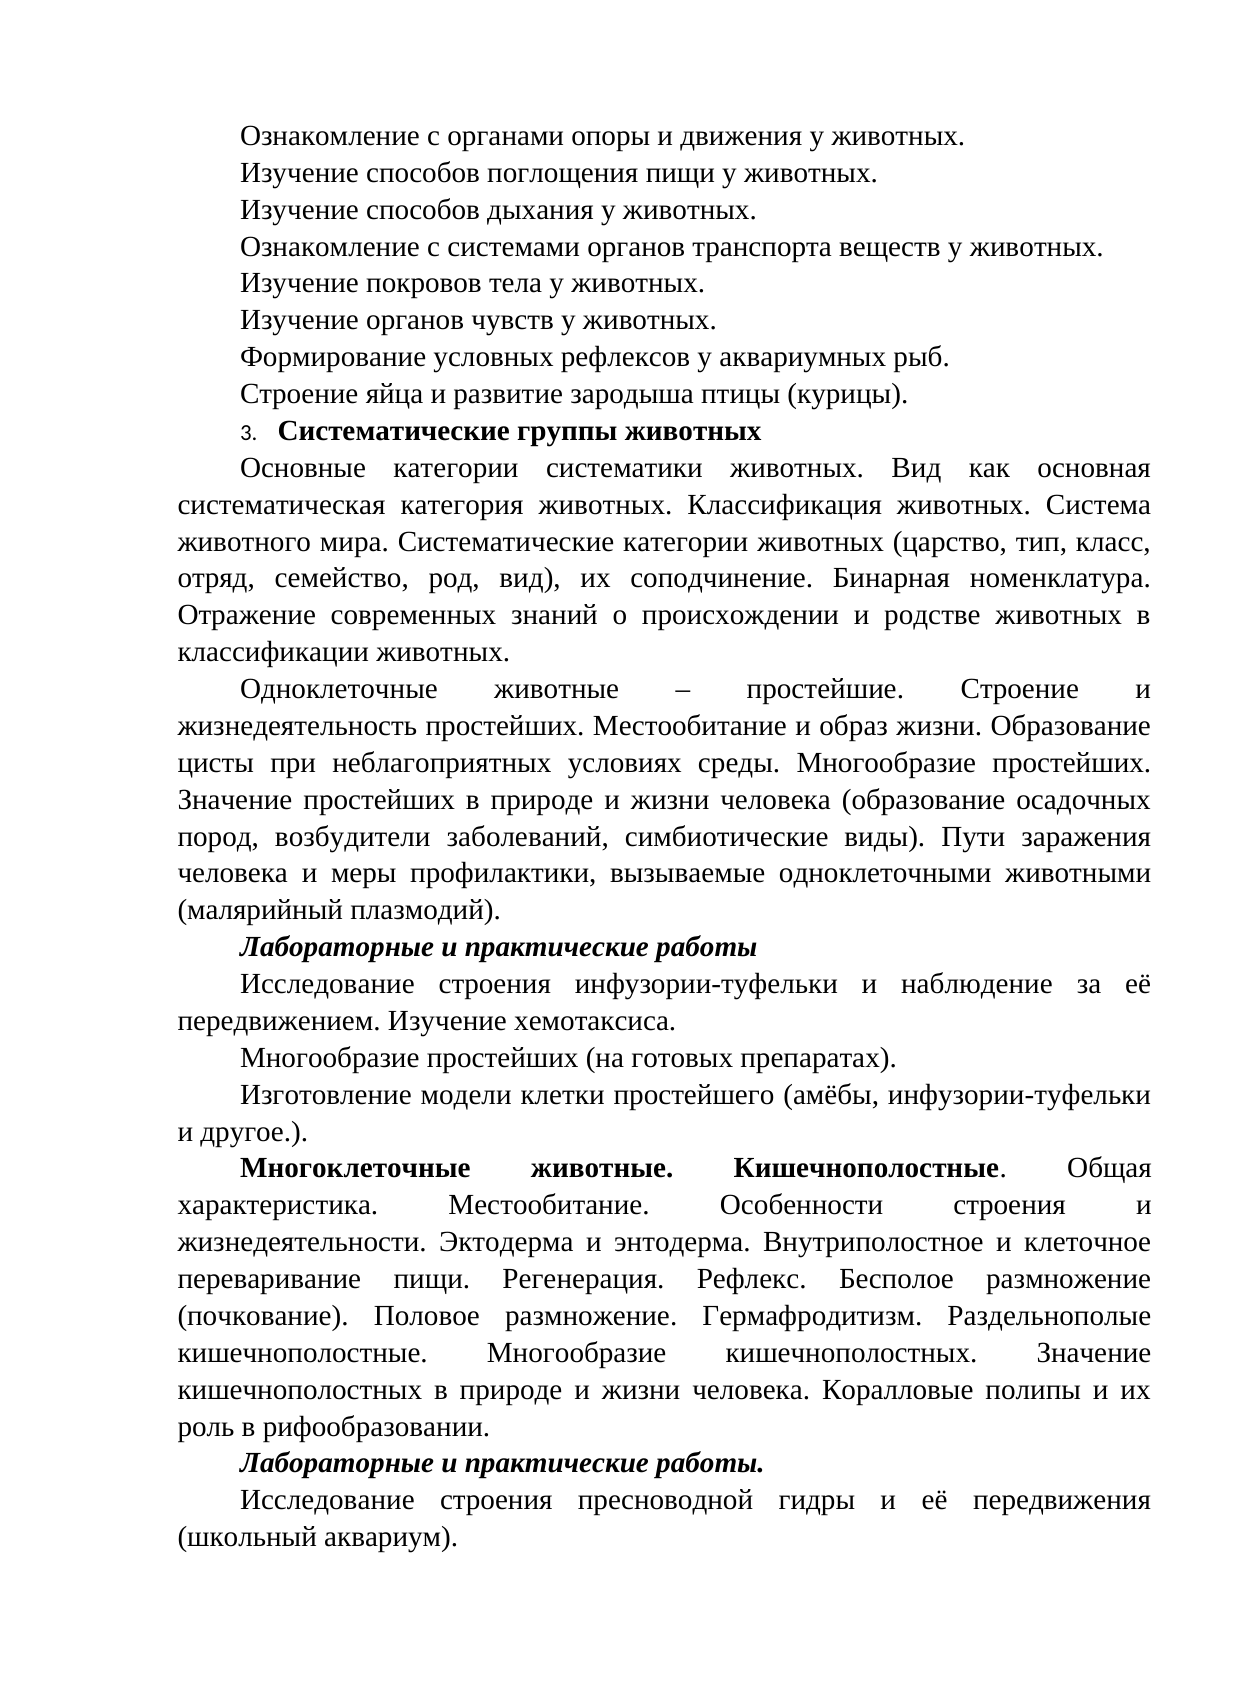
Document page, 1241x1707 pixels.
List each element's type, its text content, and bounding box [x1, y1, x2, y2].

text Исследование строения пресноводной гидры и её передвижения (школьный аквариум). [177, 1482, 1152, 1553]
text Строение яйца и развитие зародыша птицы (курицы). [177, 376, 1152, 410]
text Одноклеточные животные – простейшие. Строение и жизнедеятельность простейших. Местообитание и образ жизни. Образование цисты при неблагоприятных условиях среды. Многообразие простейших. Значение простейших в природе и жизни человека (образование осадочных пород, возбудители заболеваний, симбиотические виды). Пути заражения человека и меры профилактики, вызываемые одноклеточными животными (малярийный плазмодий). [177, 671, 1152, 926]
text Изучение способов поглощения пищи у животных. [177, 155, 1152, 188]
text Лабораторные и практические работы [177, 929, 1152, 963]
text Ознакомление с органами опоры и движения у животных. [177, 118, 1152, 152]
text Лабораторные и практические работы. [177, 1446, 1152, 1479]
text Формирование условных рефлексов у аквариумных рыб. [177, 339, 1152, 373]
text Изучение покровов тела у животных. [177, 266, 1152, 299]
text Изготовление модели клетки простейшего (амёбы, инфузории-туфельки и другое.). [177, 1077, 1152, 1147]
text Основные категории систематики животных. Вид как основная систематическая категория животных. Классификация животных. Система животного мира. Систематические категории животных (царство, тип, класс, отряд, семейство, род, вид), их соподчинение. Бинарная номенклатура. Отражение современных знаний о происхождении и родстве животных в классификации животных. [177, 450, 1152, 668]
text Исследование строения инфузории-туфельки и наблюдение за её передвижением. Изучение хемотаксиса. [177, 966, 1152, 1037]
text Изучение органов чувств у животных. [177, 302, 1152, 336]
text Многоклеточные животные. Кишечнополостные. Общая характеристика. Местообитание. Особенности строения и жизнедеятельности. Эктодерма и энтодерма. Внутриполостное и клеточное переваривание пищи. Регенерация. Рефлекс. Бесполое размножение (почкование). Половое размножение. Гермафродитизм. Раздельнополые кишечнополостные. Многообразие кишечнополостных. Значение кишечнополостных в природе и жизни человека. Коралловые полипы и их роль в рифообразовании. [177, 1151, 1152, 1442]
text Многообразие простейших (на готовых препаратах). [177, 1040, 1152, 1073]
text Ознакомление с системами органов транспорта веществ у животных. [177, 229, 1152, 262]
text Изучение способов дыхания у животных. [177, 192, 1152, 225]
list Систематические группы животных [240, 413, 1152, 447]
